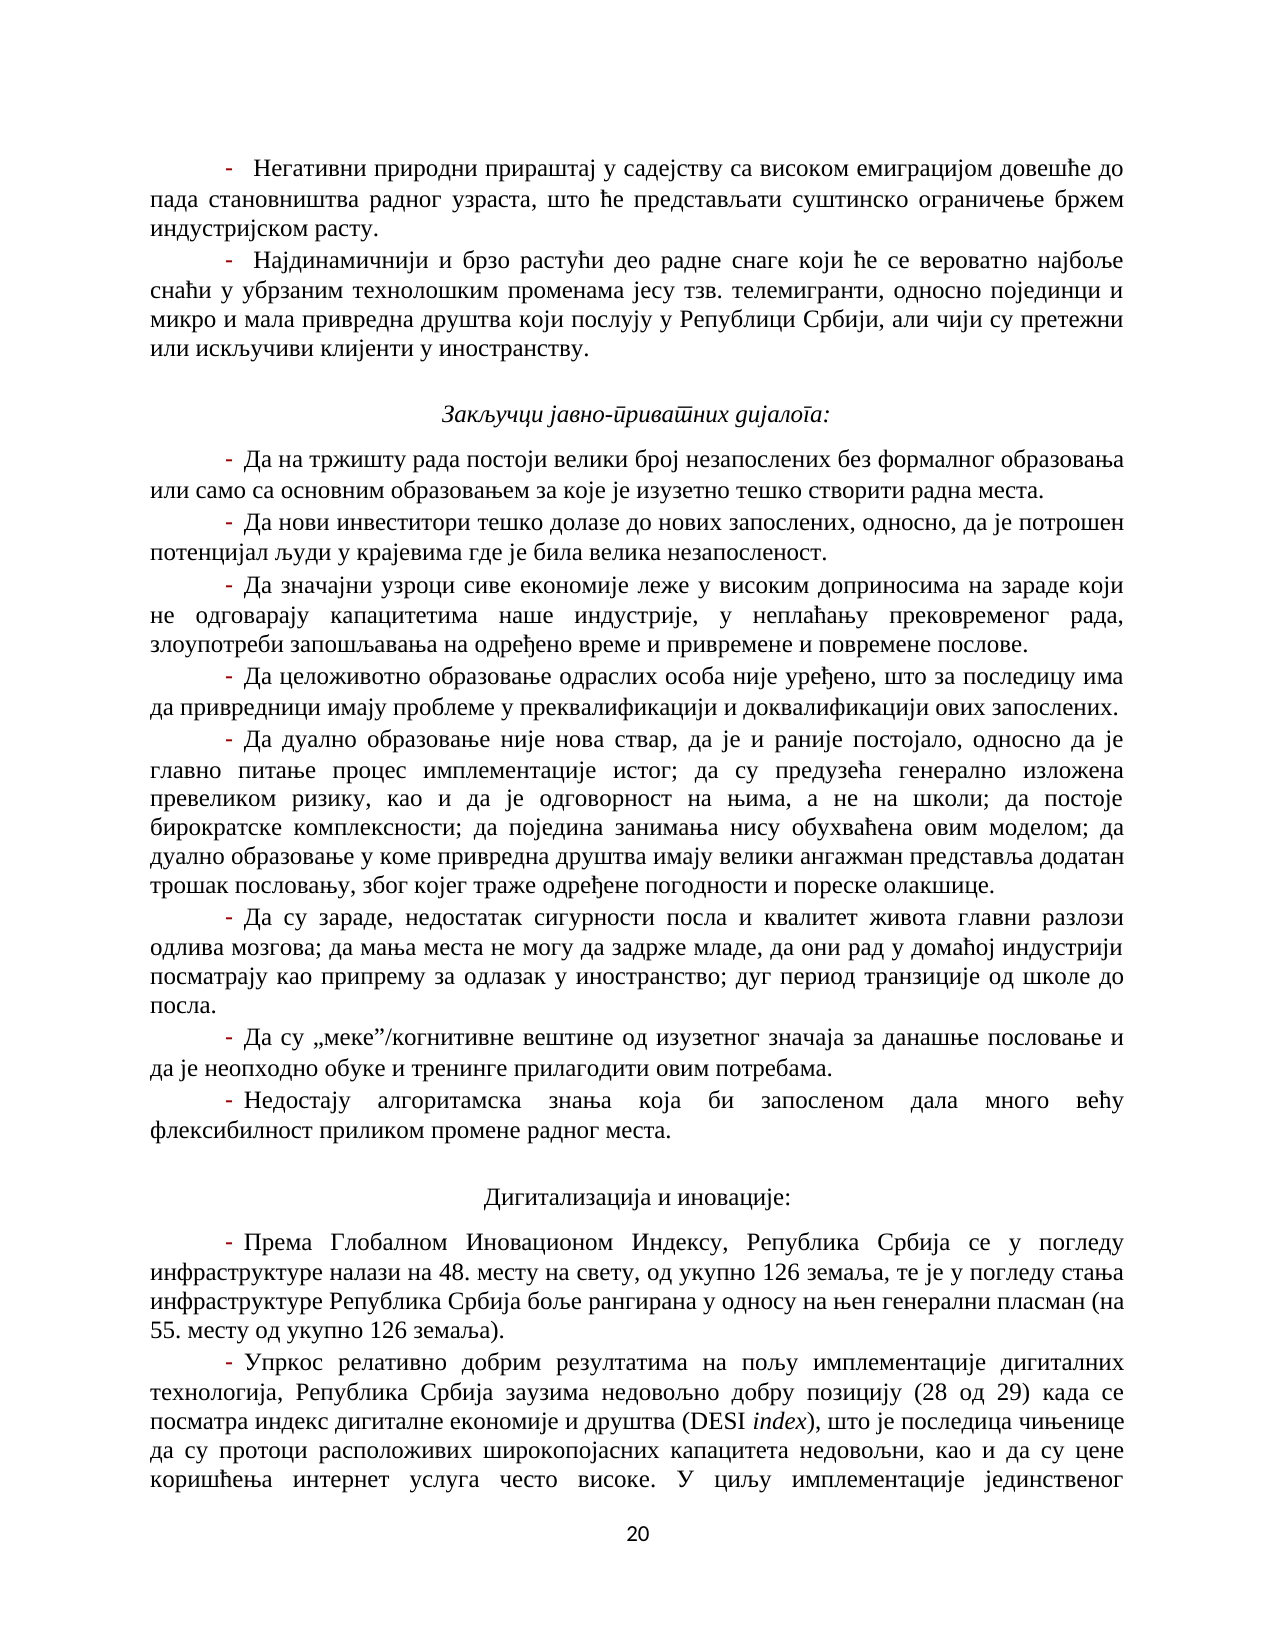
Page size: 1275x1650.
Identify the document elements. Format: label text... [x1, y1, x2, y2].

list Најдинамичнији и брзо растући део радне снаге који ће се вероватно најбоље снаћи у убрзаним технолошким променама јесу тзв. телемигранти, односно појединци и микро и мала привредна друштва који послују у Републици Србији, али чији су претежни или искључиви клијенти у иностранству. [150, 242, 1125, 362]
list Да на тржишту рада постоји велики број незапослених без формалног образовања или само са основним образовањем за које је изузетно тешко створити радна места. [150, 441, 1125, 503]
list Негативни природни прираштај у садејству са високом емиграцијом довешће до пада становништва радног узраста, што ће представљати суштинско ограничење бржем индустријском расту. [150, 150, 1125, 242]
list Да дуално образовање није нова ствар, да је и раније постојало, односно да је главно питање процес имплементације истог; да су предузећа генерално изложена превеликом ризику, као и да је одговорност на њима, а не на школи; да постоје бирократске комплексности; да поједина занимања нису обухваћена овим моделом; да дуално образовање у коме привредна друштва имају велики ангажман представља додатан трошак пословању, због којег траже одређене погодности и пореске олакшице. [150, 721, 1125, 898]
list Да целоживотно образовање одраслих особа није уређено, што за последицу има да привредници имају проблеме у преквалификацији и доквалификацији ових запослених. [150, 658, 1125, 721]
subtitle Закључци јавно-приватних дијалога: [150, 399, 1125, 428]
list Недостају алгоритамска знања која би запосленом дала много већу флексибилност приликом промене радног места. [150, 1082, 1125, 1144]
list Да су „меке”/когнитивне вештине од изузетног значаја за данашње пословање и да је неопходно обуке и тренинге прилагодити овим потребама. [150, 1019, 1125, 1082]
list Према Глобалном Иновационом Индексу, Република Србија се у погледу инфраструктуре налази на 48. месту на свету, од укупно 126 земаља, те је у погледу стања инфраструктуре Република Србија боље рангирана у односу на њен генерални пласман (на 55. месту од укупно 126 земаља). [150, 1223, 1125, 1343]
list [150, 1343, 1125, 1492]
list Да нови инвеститори тешко долазе до нових запослених, односно, да је потрошен потенцијал људи у крајевима где је била велика незапосленост. [150, 503, 1125, 566]
subtitle Дигитализација и иновације: [150, 1182, 1125, 1211]
list Да значајни узроци сиве економије леже у високим доприносима на зараде који не одговарају капацитетима наше индустрије, у неплаћању прековременог рада, злоупотреби запошљавања на одређено време и привремене и повремене послове. [150, 566, 1125, 658]
list Да су зараде, недостатак сигурности посла и квалитет живота главни разлози одлива мозгова; да мања места не могу да задрже младе, да они рад у домаћој индустрији посматрају као припрему за одлазак у иностранство; дуг период транзиције од школе до посла. [150, 898, 1125, 1019]
